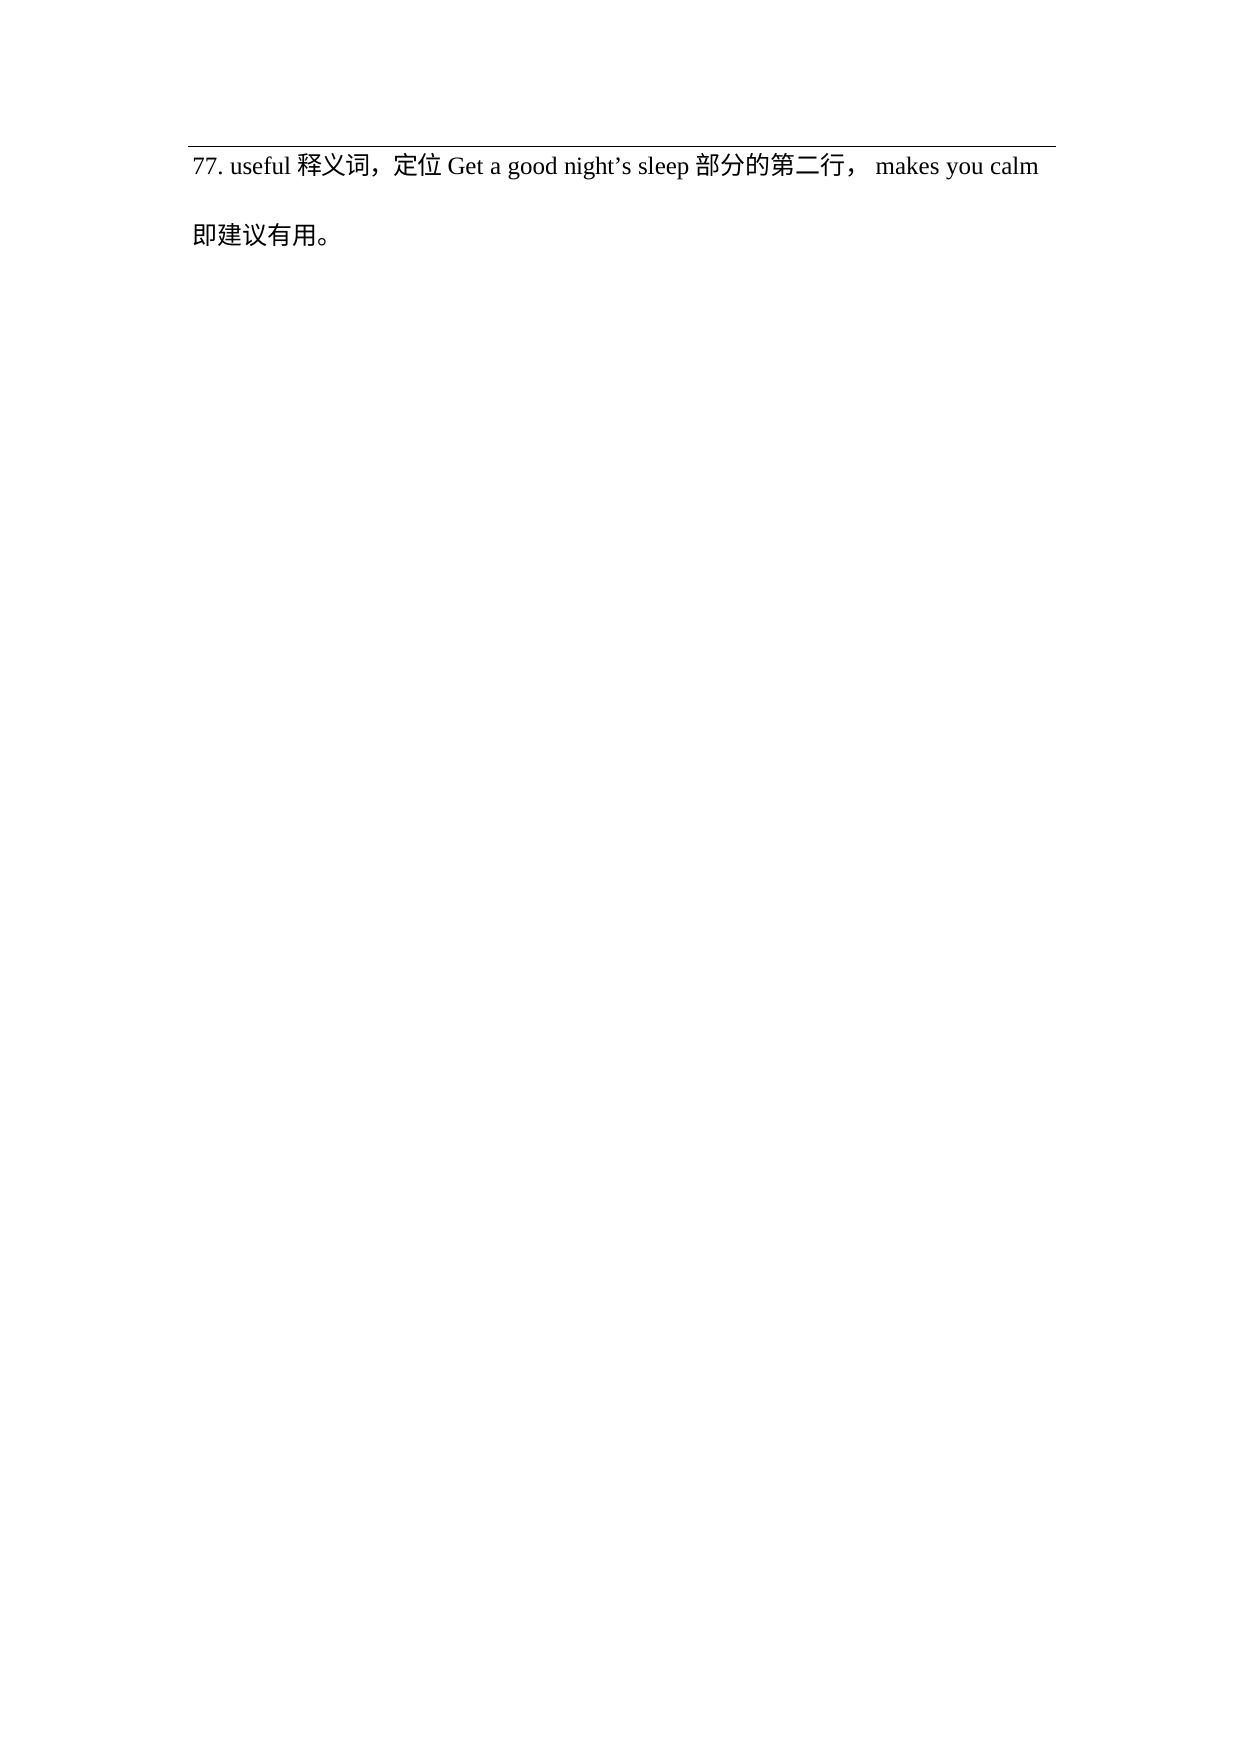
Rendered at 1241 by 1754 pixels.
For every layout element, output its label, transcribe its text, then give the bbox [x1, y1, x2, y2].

list useful 释义词，定位 Get a good night’s sleep 部分的第二行， makes you calm [192, 146, 1078, 182]
text 即建议有用。 [192, 216, 1078, 252]
